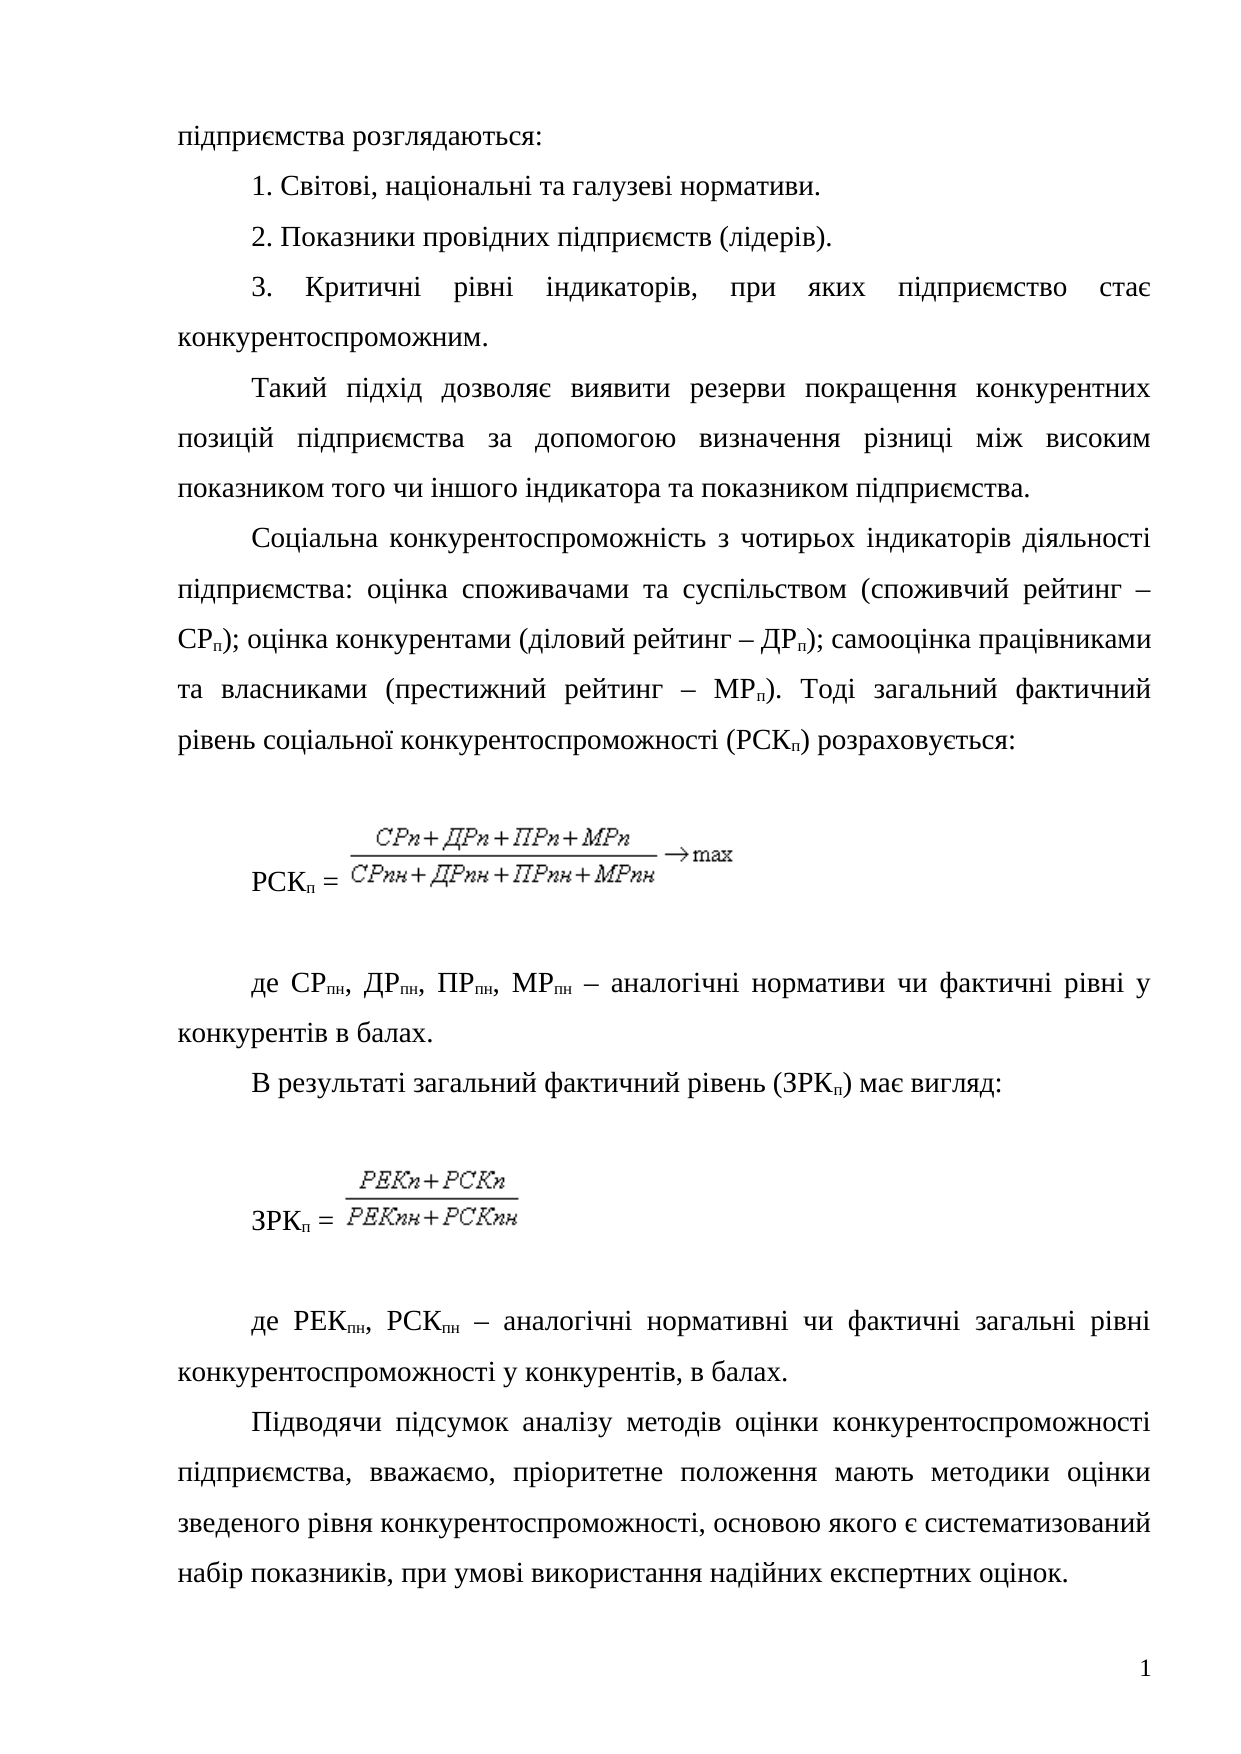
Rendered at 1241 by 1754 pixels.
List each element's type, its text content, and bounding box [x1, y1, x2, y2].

text ЗРКп = [177, 1166, 1152, 1236]
text 3. Критичні рівні індикаторів, при яких підприємство стає конкурентоспроможним. [177, 269, 1152, 353]
picture [346, 822, 742, 892]
text Підводячи підсумок аналізу методів оцінки конкурентоспроможності підприємства, вважаємо, пріоритетне положення мають методики оцінки зведеного рівня конкурентоспроможності, основою якого є систематизований набір показників, при умові використання надійних експертних оцінок. [177, 1404, 1152, 1588]
picture [341, 1165, 525, 1230]
text де СРпн, ДРпн, ПРпн, МРпн – аналогічні нормативи чи фактичні рівні у конкурентів в балах. [177, 965, 1152, 1048]
text Такий підхід дозволяє виявити резерви покращення конкурентних позицій підприємства за допомогою визначення різниці між високим показником того чи іншого індикатора та показником підприємства. [177, 370, 1152, 504]
text 1. Світові, національні та галузеві нормативи. [177, 168, 1152, 202]
text де РЕКпн, РСКпн – аналогічні нормативні чи фактичні загальні рівні конкурентоспроможності у конкурентів, в балах. [177, 1303, 1152, 1387]
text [177, 118, 1152, 152]
text 2. Показники провідних підприємств (лідерів). [177, 219, 1152, 252]
text Соціальна конкурентоспроможність з чотирьох індикаторів діяльності підприємства: оцінка споживачами та суспільством (споживчий рейтинг – СРп); оцінка конкурентами (діловий рейтинг – ДРп); самооцінка працівниками та власниками (престижний рейтинг – МРп). Тоді загальний фактичний рівень соціальної конкурентоспроможності (РСКп) розраховується: [177, 521, 1152, 755]
text В результаті загальний фактичний рівень (ЗРКп) має вигляд: [177, 1065, 1152, 1099]
